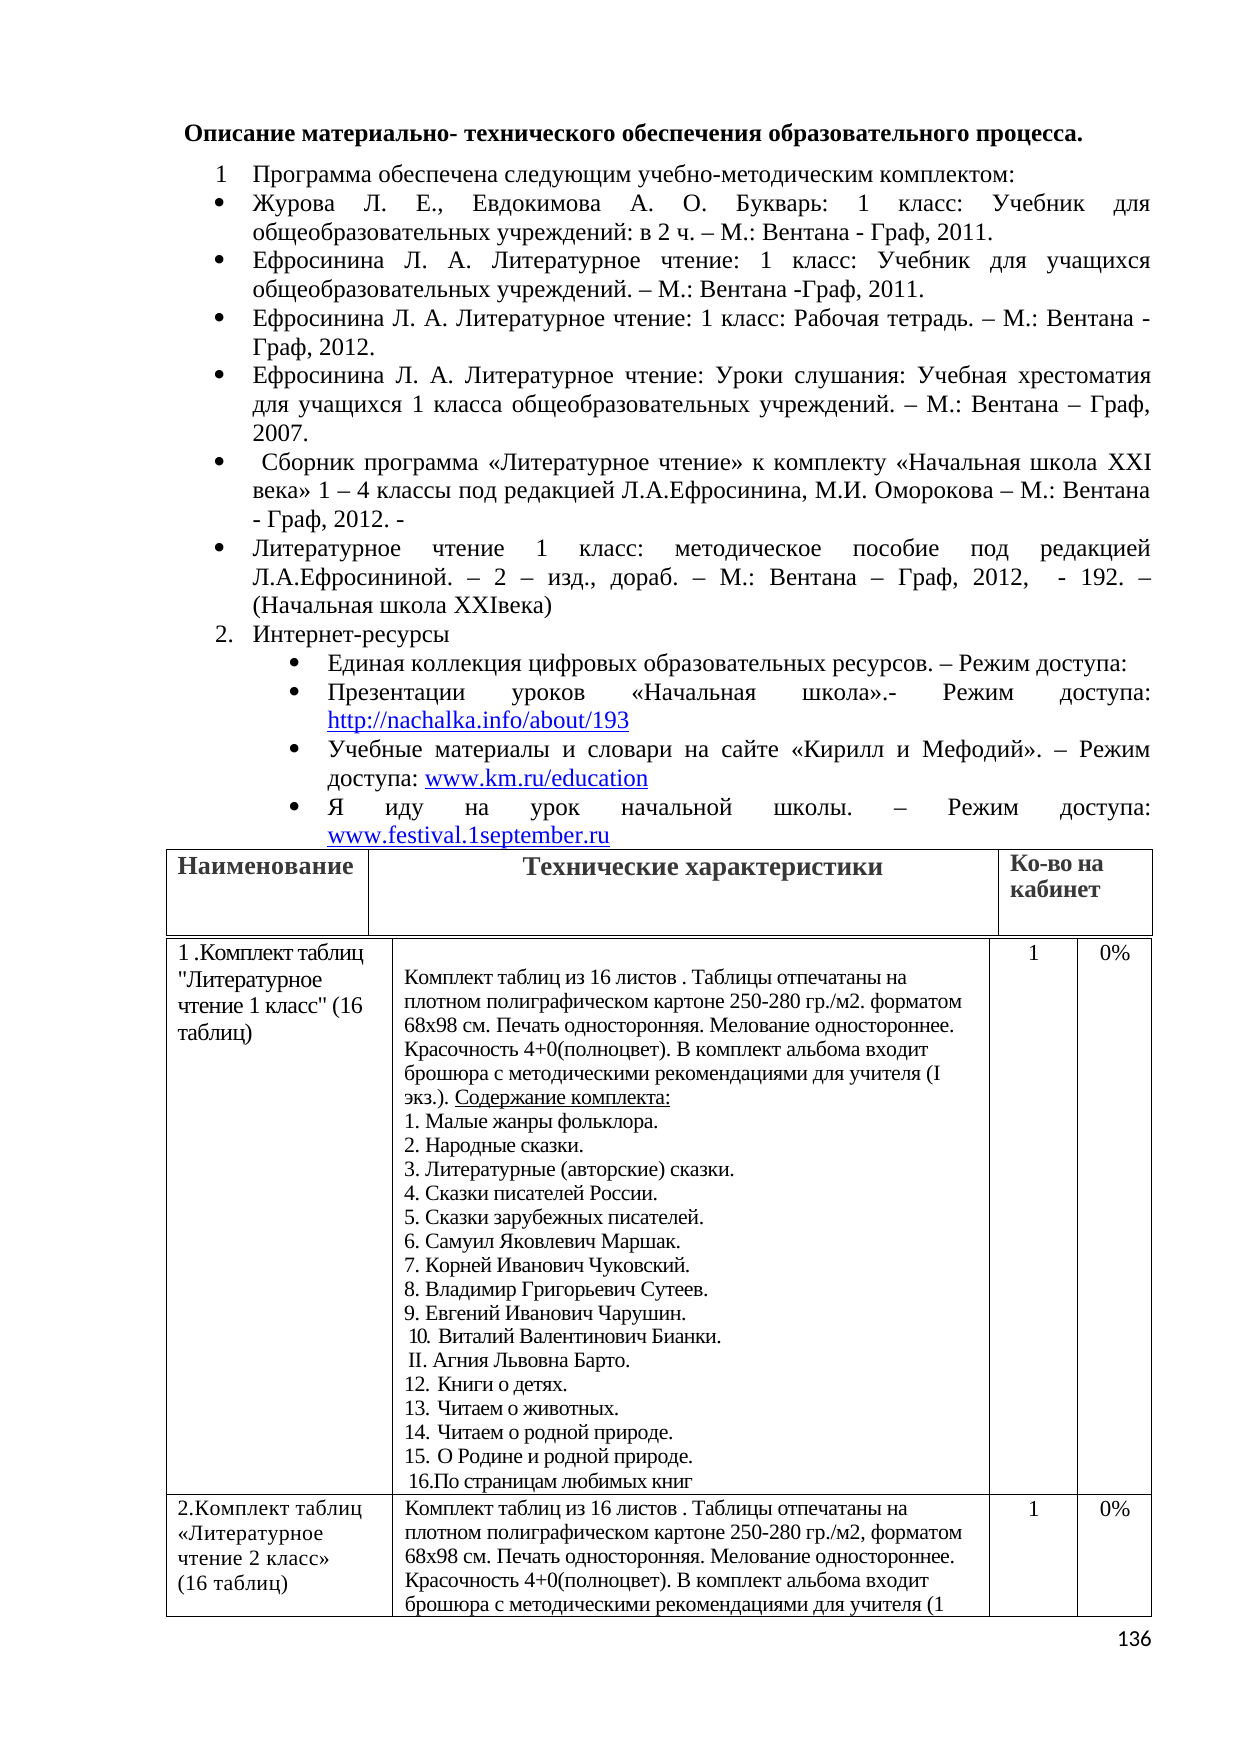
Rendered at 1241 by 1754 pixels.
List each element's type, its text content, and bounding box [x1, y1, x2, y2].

list Учебные материалы и словари на сайте «Кирилл и Мефодий». – Режим доступа: www.km.ru/education [290, 734, 1152, 792]
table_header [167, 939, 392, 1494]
list Сборник программа «Литературное чтение» к комплекту «Начальная школа XXI века» 1 – 4 классы под редакцией Л.А.Ефросинина, М.И. Оморокова – М.: Вентана - Граф, 2012. - [215, 447, 1152, 533]
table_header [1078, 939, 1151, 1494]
list Программа обеспечена следующим учебно-методическим комплектом: [215, 159, 1152, 188]
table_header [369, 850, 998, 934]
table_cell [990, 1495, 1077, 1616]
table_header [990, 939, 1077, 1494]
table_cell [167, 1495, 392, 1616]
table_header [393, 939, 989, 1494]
text Описание материально- технического обеспечения образовательного процесса. [177, 118, 1152, 147]
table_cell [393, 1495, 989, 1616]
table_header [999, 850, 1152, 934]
list Интернет-ресурсы [215, 619, 1152, 648]
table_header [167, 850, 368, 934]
list Я иду на урок начальной школы. – Режим доступа: www.festival.1september.ru [290, 792, 1152, 849]
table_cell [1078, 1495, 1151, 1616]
list Журова Л. Е., Евдокимова А. О. Букварь: 1 класс: Учебник для общеобразовательных учреждений: в 2 ч. – М.: Вентана - Граф, 2011. [215, 188, 1152, 246]
list Презентации уроков «Начальная школа».- Режим доступа: http://nachalka.info/about/193 [290, 677, 1152, 734]
list Ефросинина Л. А. Литературное чтение: 1 класс: Рабочая тетрадь. – М.: Вентана - Граф, 2012. [215, 303, 1152, 361]
list Литературное чтение 1 класс: методическое пособие под редакцией Л.А.Ефросининой. – 2 – изд., дораб. – М.: Вентана – Граф, 2012, - 192. – (Начальная школа XXIвека) [215, 533, 1152, 619]
list Ефросинина Л. А. Литературное чтение: 1 класс: Учебник для учащихся общеобразовательных учреждений. – М.: Вентана -Граф, 2011. [215, 246, 1152, 303]
list Ефросинина Л. А. Литературное чтение: Уроки слушания: Учебная хрестоматия для учащихся 1 класса общеобразовательных учреждений. – М.: Вентана – Граф, 2007. [215, 361, 1152, 447]
list Единая коллекция цифровых образовательных ресурсов. – Режим доступа: [290, 648, 1152, 677]
